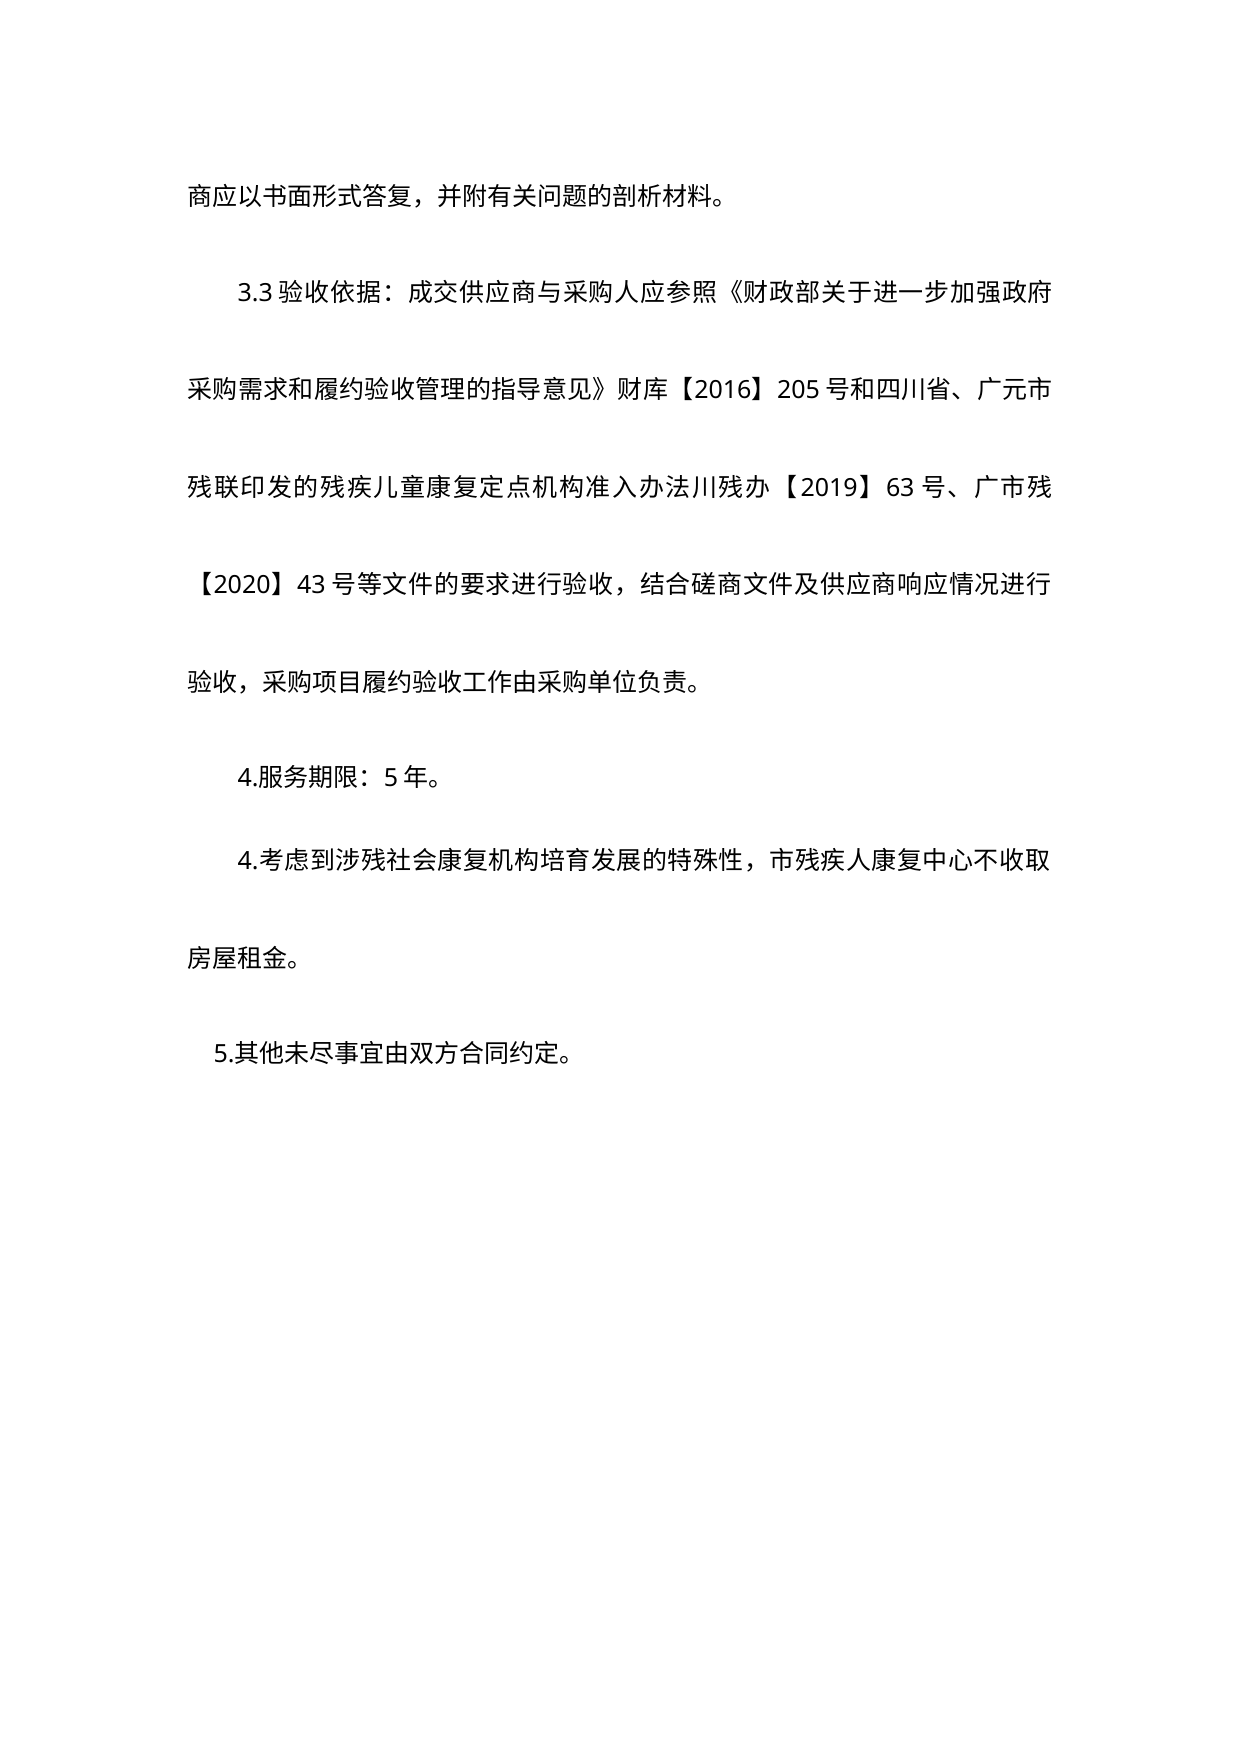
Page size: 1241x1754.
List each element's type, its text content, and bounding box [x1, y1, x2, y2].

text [187, 162, 1053, 227]
text 5.其他未尽事宜由双方合同约定。 [187, 1019, 1053, 1084]
text 4.考虑到涉残社会康复机构培育发展的特殊性，市残疾人康复中心不收取房屋租金。 [187, 826, 1053, 989]
text 3.3验收依据：成交供应商与采购人应参照《财政部关于进一步加强政府采购需求和履约验收管理的指导意见》财库【2016】205号和四川省、广元市残联印发的残疾儿童康复定点机构准入办法川残办【2019】63号、广市残【2020】43号等文件的要求进行验收，结合磋商文件及供应商响应情况进行验收，采购项目履约验收工作由采购单位负责。 [187, 258, 1053, 713]
text 4.服务期限：5年。 [187, 743, 1053, 808]
